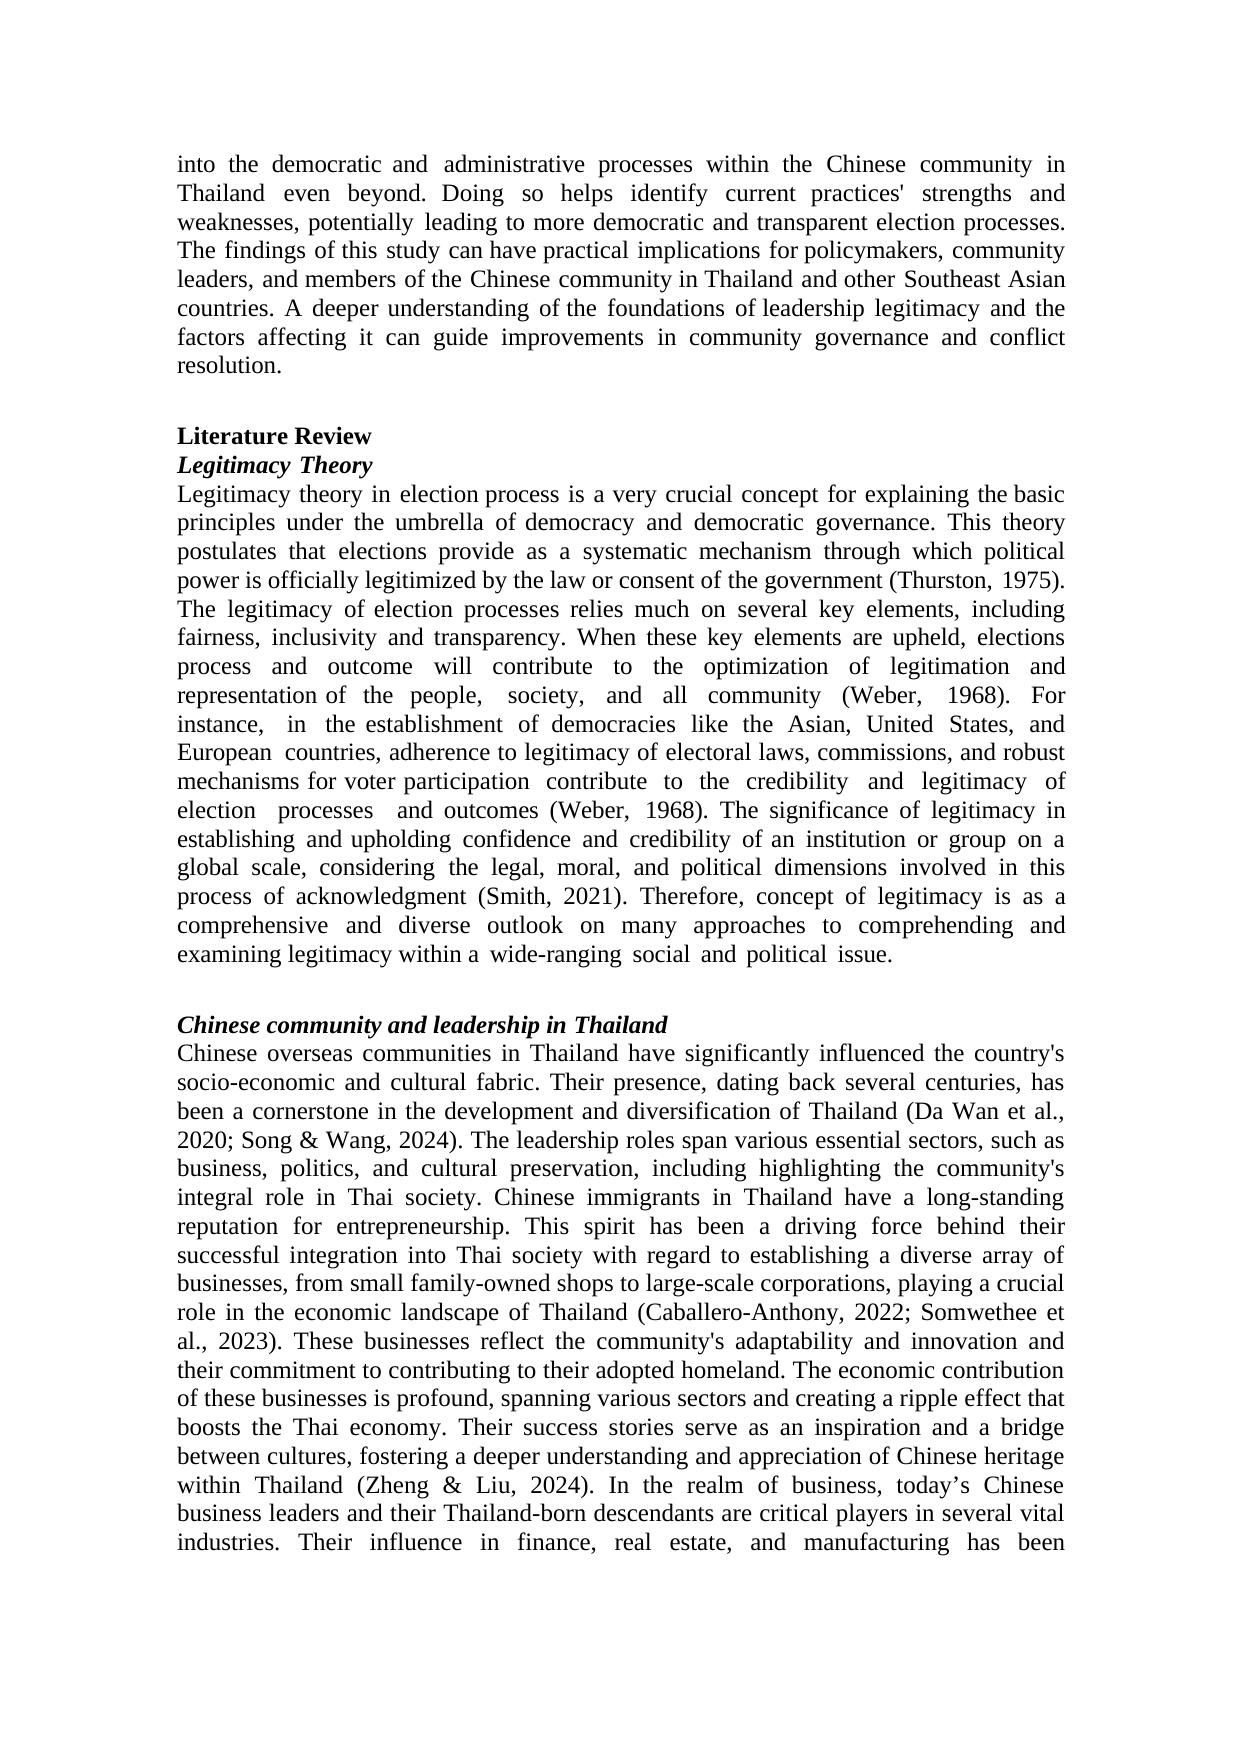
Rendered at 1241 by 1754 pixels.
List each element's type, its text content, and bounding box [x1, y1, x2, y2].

text Legitimacy theory in election process is a very crucial concept for explaining the basic principles under the umbrella of democracy and democratic governance. This theory postulates that elections provide as a systematic mechanism through which political power is officially legitimized by the law or consent of the government (Thurston, 1975). The legitimacy of election processes relies much on several key elements, including fairness, inclusivity and transparency. When these key elements are upheld, elections process and outcome will contribute to the optimization of legitimation and representation of the people, society, and all community (Weber, 1968). For instance, in the establishment of democracies like the Asian, United States, and European countries, adherence to legitimacy of electoral laws, commissions, and robust mechanisms for voter participation contribute to the credibility and legitimacy of election processes and outcomes (Weber, 1968). The significance of legitimacy in establishing and upholding confidence and credibility of an institution or group on a global scale, considering the legal, moral, and political dimensions involved in this process of acknowledgment (Smith, 2021). Therefore, concept of legitimacy is as a comprehensive and diverse outlook on many approaches to comprehending and examining legitimacy within a wide-ranging social and political issue. [177, 479, 1066, 967]
text Legitimacy Theory [177, 450, 1066, 479]
text Chinese community and leadership in Thailand [177, 1010, 1066, 1038]
text Literature Review [177, 421, 1066, 450]
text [177, 1038, 1066, 1556]
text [177, 149, 1066, 379]
